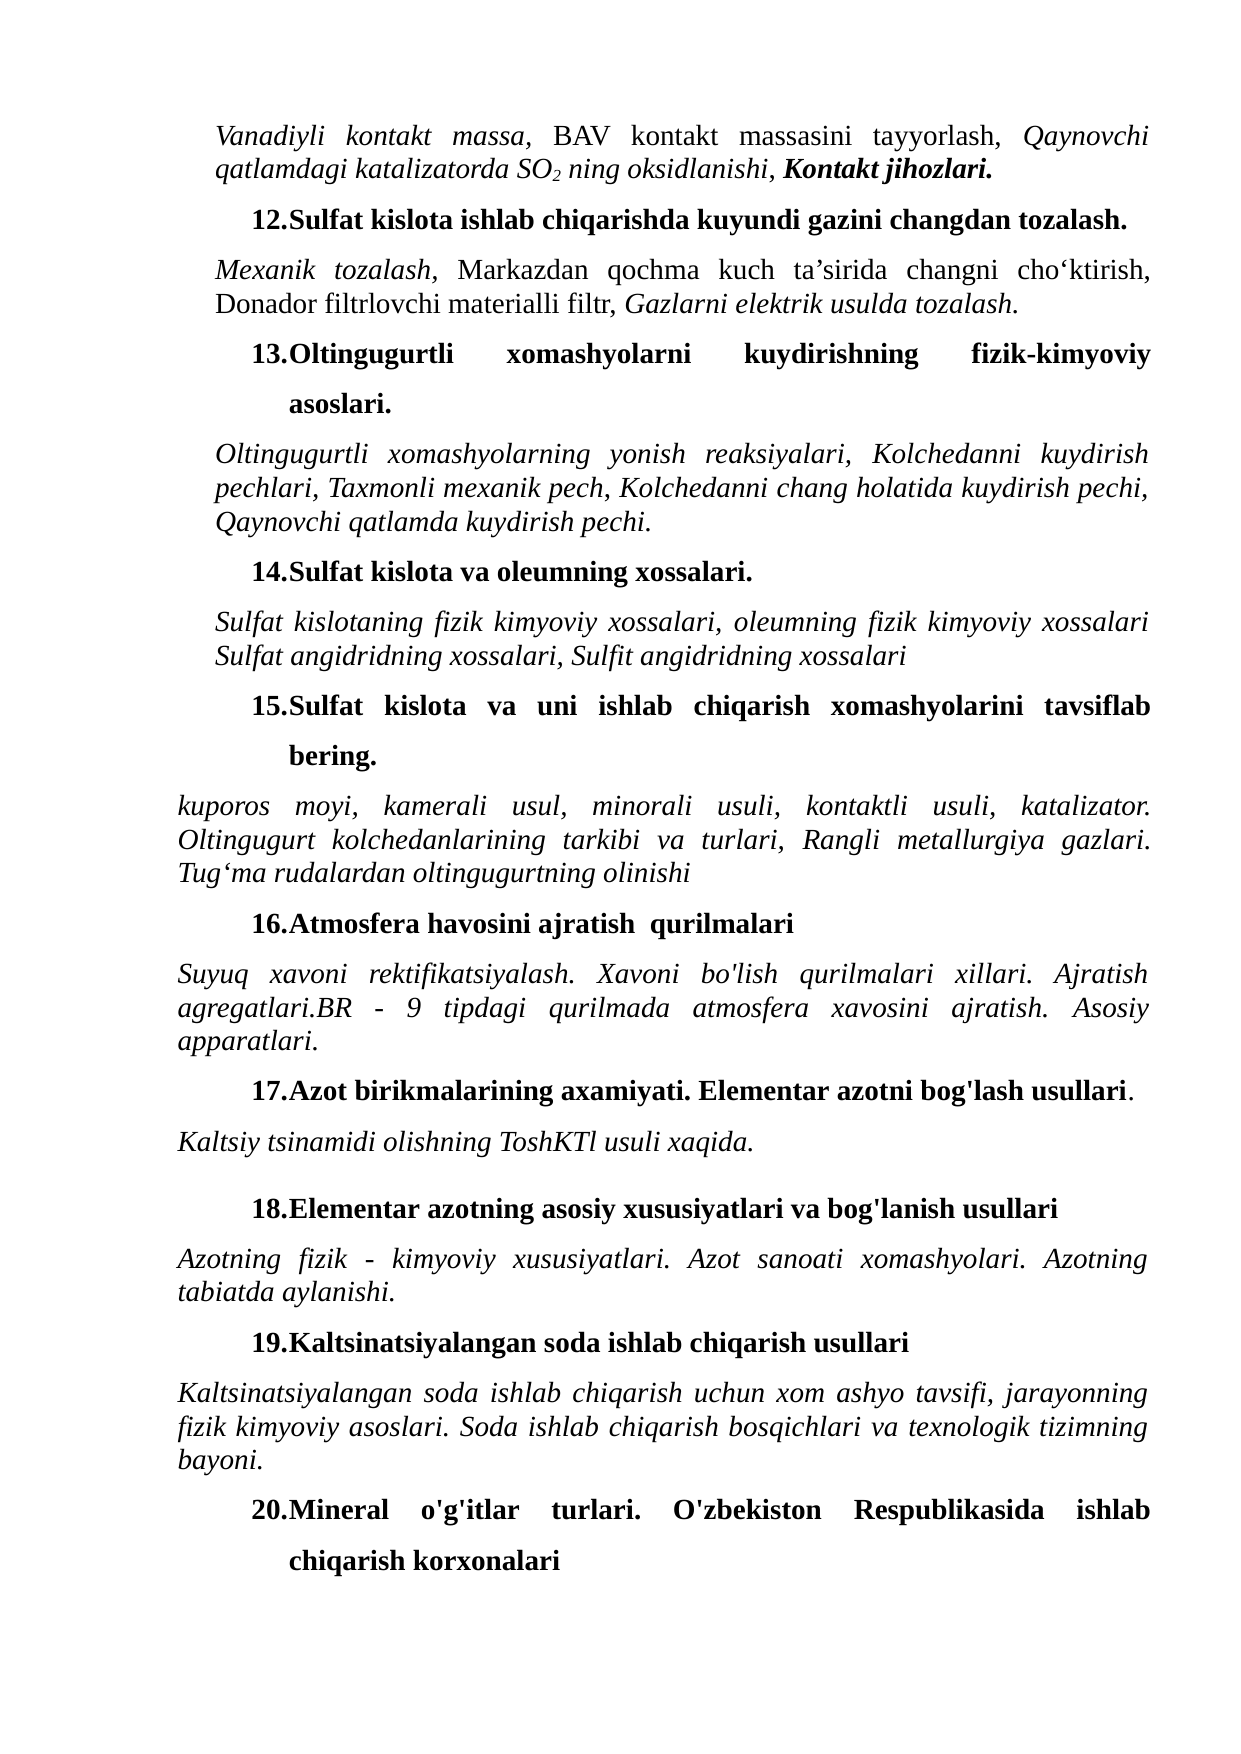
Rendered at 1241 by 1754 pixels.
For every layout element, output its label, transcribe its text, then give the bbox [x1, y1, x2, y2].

text Oltingugurtli xomashyolarning yonish reaksiyalari, Kolchedanni kuydirish pechlari, Taxmonli mexanik pech, Kolchedanni chang holatida kuydirish pechi, Qaynovchi qatlamda kuydirish pechi. [215, 437, 1152, 537]
list Mineral o'g'itlar turlari. O'zbekiston Respublikasida ishlab chiqarish korxonalari [251, 1492, 1152, 1576]
text Azotning fizik - kimyoviy xususiyatlari. Azot sanoati xomashyolari. Azotning tabiatda aylanishi. [177, 1241, 1152, 1308]
text Suyuq xavoni rektifikatsiyalash. Xavoni bo'lish qurilmalari xillari. Ajratish agregatlari.BR - 9 tipdagi qurilmada atmosfera xavosini ajratish. Asosiy apparatlari. [177, 956, 1152, 1057]
list Oltingugurtli xomashyolarni kuydirishning fizik-kimyoviy asoslari. [251, 336, 1152, 420]
text Kaltsiy tsinamidi olishning ToshKTl usuli xaqida. [177, 1124, 1152, 1157]
text Mexanik tozalash, Markazdan qochma kuch ta’sirida changni cho‘ktirish, Donador filtrlovchi materialli filtr, Gazlarni elektrik usulda tozalash. [215, 252, 1152, 319]
list Azot birikmalarining axamiyati. Elementar azotni bog'lash usullari. [251, 1073, 1152, 1107]
text Vanadiyli kontakt massa, BAV kontakt massasini tayyorlash, Qaynovchi qatlamdagi katalizatorda SO2 ning oksidlanishi, Kontakt jihozlari. [215, 118, 1152, 185]
list Sulfat kislota va uni ishlab chiqarish xomashyolarini tavsiflab bering. [251, 688, 1152, 772]
list Atmosfera havosini ajratish qurilmalari [251, 906, 1152, 939]
text kuporos moyi, kamerali usul, minorali usuli, kontaktli usuli, katalizator. Oltingugurt kolchedanlarining tarkibi va turlari, Rangli metallurgiya gazlari. Tug‘ma rudalardan oltingugurtning olinishi [177, 788, 1152, 889]
text Kaltsinatsiyalangan soda ishlab chiqarish uchun xom ashyo tavsifi, jarayonning fizik kimyoviy asoslari. Soda ishlab chiqarish bosqichlari va texnologik tizimning bayoni. [177, 1375, 1152, 1476]
text Sulfat kislotaning fizik kimyoviy xossalari, oleumning fizik kimyoviy xossalari Sulfat angidridning xossalari, Sulfit angidridning xossalari [215, 604, 1152, 671]
list Kaltsinatsiyalangan soda ishlab chiqarish usullari [251, 1325, 1152, 1358]
list Sulfat kislota ishlab chiqarishda kuyundi gazini changdan tozalash. [251, 202, 1152, 235]
list Sulfat kislota va oleumning xossalari. [251, 554, 1152, 587]
list Elementar azotning asosiy xususiyatlari va bog'lanish usullari [251, 1191, 1152, 1224]
